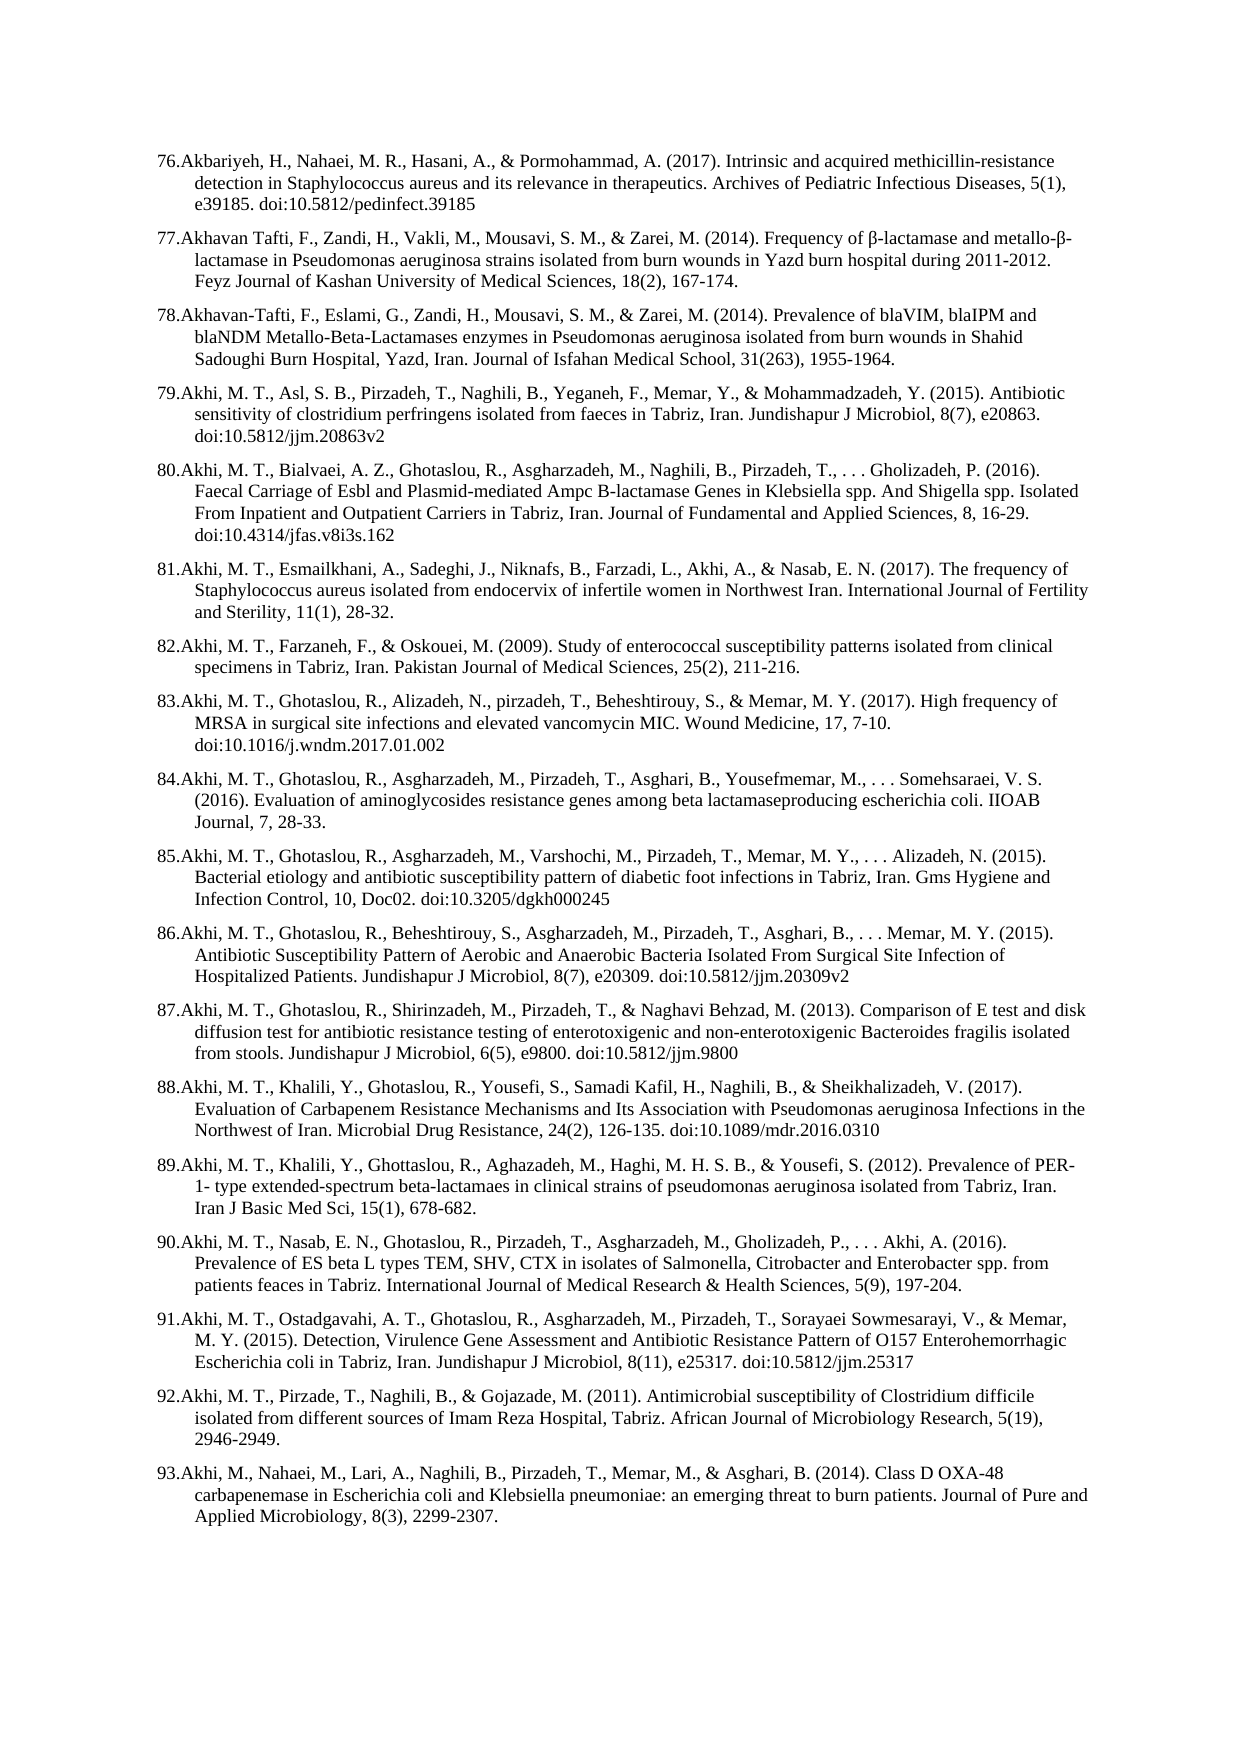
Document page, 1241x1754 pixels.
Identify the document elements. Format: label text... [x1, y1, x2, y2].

list Akhi, M. T., Khalili, Y., Ghotaslou, R., Yousefi, S., Samadi Kafil, H., Naghili, B., & Sheikhalizadeh, V. (2017). Evaluation of Carbapenem Resistance Mechanisms and Its Association with Pseudomonas aeruginosa Infections in the Northwest of Iran. Microbial Drug Resistance, 24(2), 126-135. doi:10.1089/mdr.2016.0310 [157, 1076, 1090, 1141]
list Akhavan-Tafti, F., Eslami, G., Zandi, H., Mousavi, S. M., & Zarei, M. (2014). Prevalence of blaVIM, blaIPM and blaNDM Metallo-Beta-Lactamases enzymes in Pseudomonas aeruginosa isolated from burn wounds in Shahid Sadoughi Burn Hospital, Yazd, Iran. Journal of Isfahan Medical School, 31(263), 1955-1964. [157, 304, 1090, 369]
list Akhi, M. T., Ghotaslou, R., Shirinzadeh, M., Pirzadeh, T., & Naghavi Behzad, M. (2013). Comparison of E test and disk diffusion test for antibiotic resistance testing of enterotoxigenic and non-enterotoxigenic Bacteroides fragilis isolated from stools. Jundishapur J Microbiol, 6(5), e9800. doi:10.5812/jjm.9800 [157, 999, 1090, 1064]
list Akhi, M. T., Pirzade, T., Naghili, B., & Gojazade, M. (2011). Antimicrobial susceptibility of Clostridium difficile isolated from different sources of Imam Reza Hospital, Tabriz. African Journal of Microbiology Research, 5(19), 2946-2949. [157, 1385, 1090, 1450]
list Akhi, M. T., Khalili, Y., Ghottaslou, R., Aghazadeh, M., Haghi, M. H. S. B., & Yousefi, S. (2012). Prevalence of PER-1- type extended-spectrum beta-lactamaes in clinical strains of pseudomonas aeruginosa isolated from Tabriz, Iran. Iran J Basic Med Sci, 15(1), 678-682. [157, 1153, 1090, 1218]
list Akhi, M. T., Ghotaslou, R., Asgharzadeh, M., Varshochi, M., Pirzadeh, T., Memar, M. Y., . . . Alizadeh, N. (2015). Bacterial etiology and antibiotic susceptibility pattern of diabetic foot infections in Tabriz, Iran. Gms Hygiene and Infection Control, 10, Doc02. doi:10.3205/dgkh000245 [157, 845, 1090, 909]
list Akhi, M., Nahaei, M., Lari, A., Naghili, B., Pirzadeh, T., Memar, M., & Asghari, B. (2014). Class D OXA-48 carbapenemase in Escherichia coli and Klebsiella pneumoniae: an emerging threat to burn patients. Journal of Pure and Applied Microbiology, 8(3), 2299-2307. [157, 1462, 1090, 1527]
list Akhi, M. T., Ghotaslou, R., Beheshtirouy, S., Asgharzadeh, M., Pirzadeh, T., Asghari, B., . . . Memar, M. Y. (2015). Antibiotic Susceptibility Pattern of Aerobic and Anaerobic Bacteria Isolated From Surgical Site Infection of Hospitalized Patients. Jundishapur J Microbiol, 8(7), e20309. doi:10.5812/jjm.20309v2 [157, 922, 1090, 987]
list Akbariyeh, H., Nahaei, M. R., Hasani, A., & Pormohammad, A. (2017). Intrinsic and acquired methicillin-resistance detection in Staphylococcus aureus and its relevance in therapeutics. Archives of Pediatric Infectious Diseases, 5(1), e39185. doi:10.5812/pedinfect.39185 [157, 150, 1090, 215]
list Akhi, M. T., Ostadgavahi, A. T., Ghotaslou, R., Asgharzadeh, M., Pirzadeh, T., Sorayaei Sowmesarayi, V., & Memar, M. Y. (2015). Detection, Virulence Gene Assessment and Antibiotic Resistance Pattern of O157 Enterohemorrhagic Escherichia coli in Tabriz, Iran. Jundishapur J Microbiol, 8(11), e25317. doi:10.5812/jjm.25317 [157, 1308, 1090, 1372]
list Akhi, M. T., Bialvaei, A. Z., Ghotaslou, R., Asgharzadeh, M., Naghili, B., Pirzadeh, T., . . . Gholizadeh, P. (2016). Faecal Carriage of Esbl and Plasmid-mediated Ampc B-lactamase Genes in Klebsiella spp. And Shigella spp. Isolated From Inpatient and Outpatient Carriers in Tabriz, Iran. Journal of Fundamental and Applied Sciences, 8, 16-29. doi:10.4314/jfas.v8i3s.162 [157, 459, 1090, 545]
list Akhi, M. T., Ghotaslou, R., Alizadeh, N., pirzadeh, T., Beheshtirouy, S., & Memar, M. Y. (2017). High frequency of MRSA in surgical site infections and elevated vancomycin MIC. Wound Medicine, 17, 7-10. doi:10.1016/j.wndm.2017.01.002 [157, 690, 1090, 755]
list Akhavan Tafti, F., Zandi, H., Vakli, M., Mousavi, S. M., & Zarei, M. (2014). Frequency of β-lactamase and metallo-β-lactamase in Pseudomonas aeruginosa strains isolated from burn wounds in Yazd burn hospital during 2011-2012. Feyz Journal of Kashan University of Medical Sciences, 18(2), 167-174. [157, 227, 1090, 292]
list Akhi, M. T., Farzaneh, F., & Oskouei, M. (2009). Study of enterococcal susceptibility patterns isolated from clinical specimens in Tabriz, Iran. Pakistan Journal of Medical Sciences, 25(2), 211-216. [157, 635, 1090, 678]
list Akhi, M. T., Asl, S. B., Pirzadeh, T., Naghili, B., Yeganeh, F., Memar, Y., & Mohammadzadeh, Y. (2015). Antibiotic sensitivity of clostridium perfringens isolated from faeces in Tabriz, Iran. Jundishapur J Microbiol, 8(7), e20863. doi:10.5812/jjm.20863v2 [157, 382, 1090, 446]
list Akhi, M. T., Esmailkhani, A., Sadeghi, J., Niknafs, B., Farzadi, L., Akhi, A., & Nasab, E. N. (2017). The frequency of Staphylococcus aureus isolated from endocervix of infertile women in Northwest Iran. International Journal of Fertility and Sterility, 11(1), 28-32. [157, 557, 1090, 622]
list Akhi, M. T., Ghotaslou, R., Asgharzadeh, M., Pirzadeh, T., Asghari, B., Yousefmemar, M., . . . Somehsaraei, V. S. (2016). Evaluation of aminoglycosides resistance genes among beta lactamaseproducing escherichia coli. IIOAB Journal, 7, 28-33. [157, 767, 1090, 832]
list Akhi, M. T., Nasab, E. N., Ghotaslou, R., Pirzadeh, T., Asgharzadeh, M., Gholizadeh, P., . . . Akhi, A. (2016). Prevalence of ES beta L types TEM, SHV, CTX in isolates of Salmonella, Citrobacter and Enterobacter spp. from patients feaces in Tabriz. International Journal of Medical Research & Health Sciences, 5(9), 197-204. [157, 1231, 1090, 1295]
